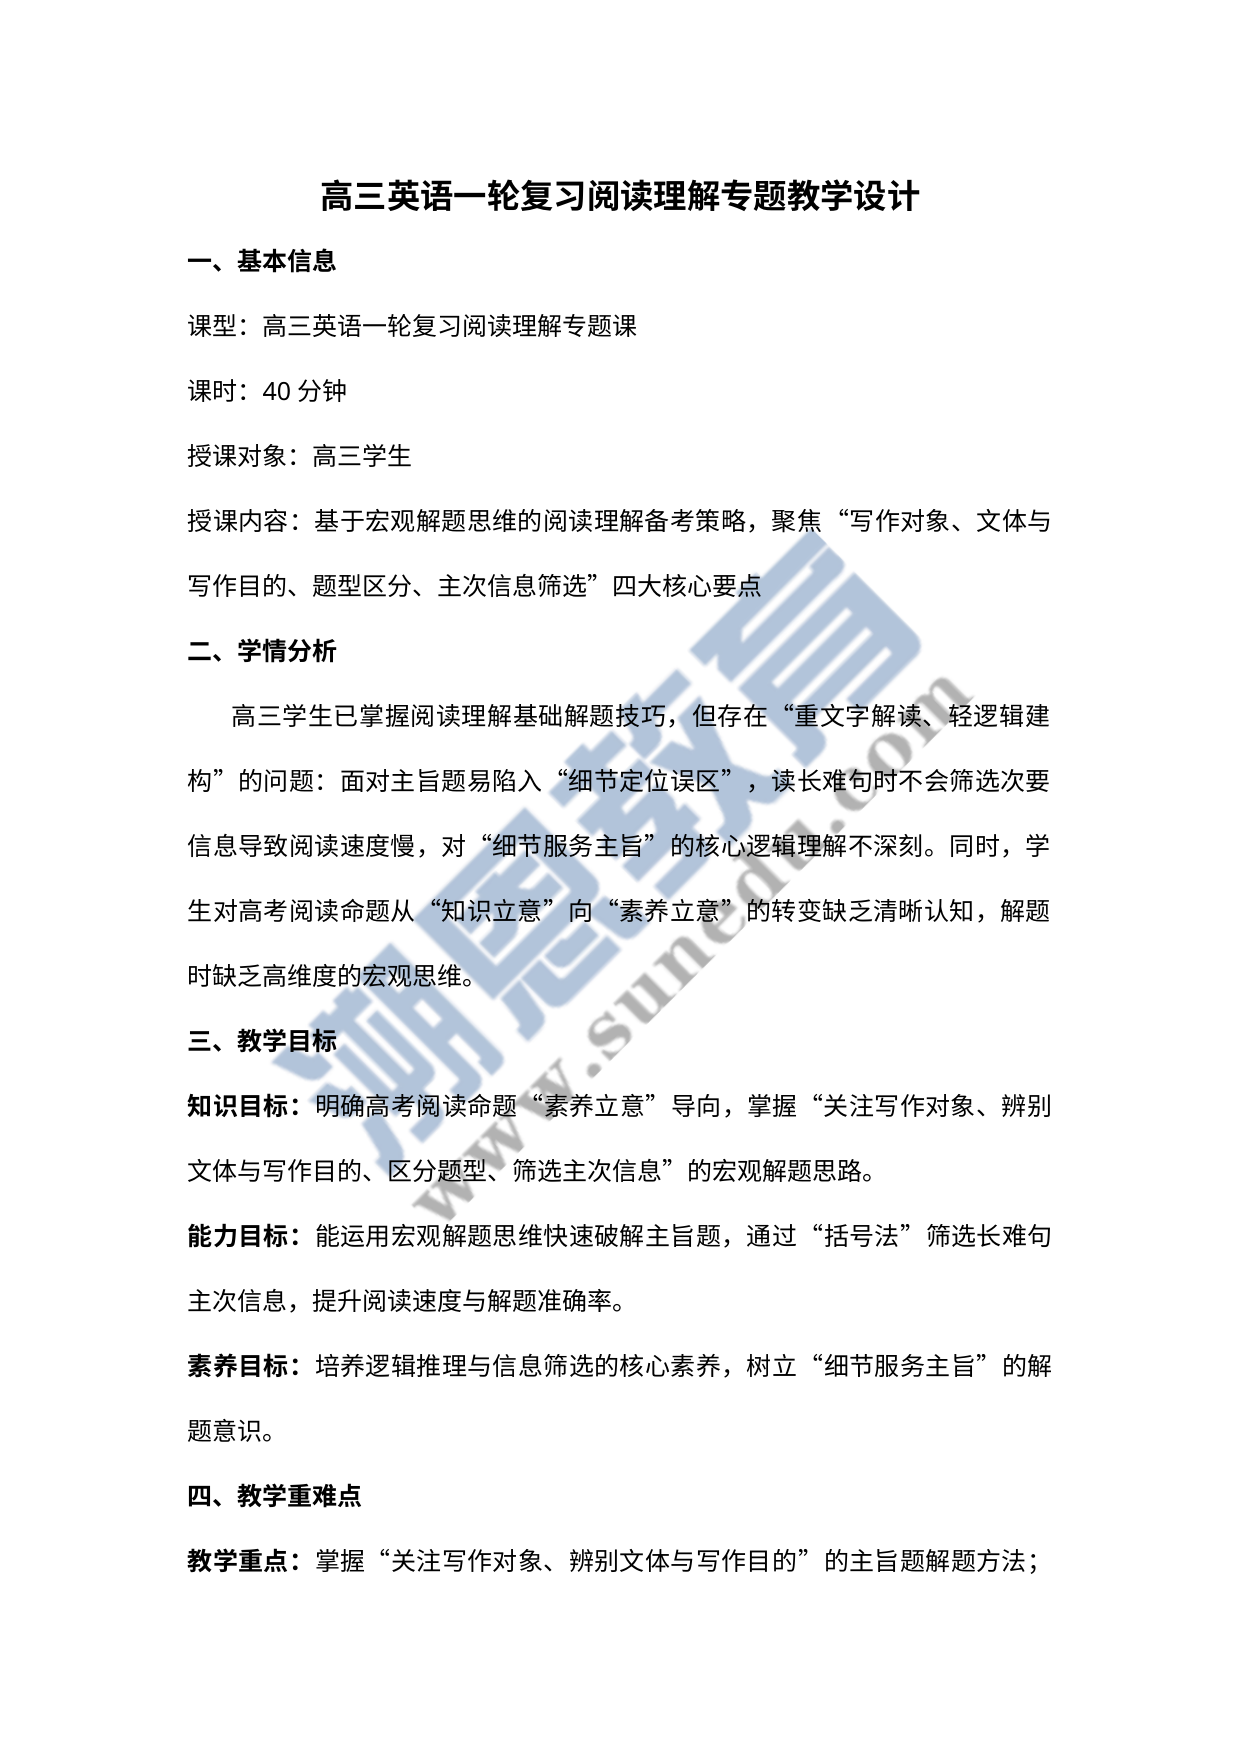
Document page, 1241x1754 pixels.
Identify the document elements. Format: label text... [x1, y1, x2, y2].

text 三、教学目标 [187, 1007, 1053, 1072]
text 高三英语一轮复习阅读理解专题教学设计 [187, 162, 1053, 227]
text 课型：高三英语一轮复习阅读理解专题课 [187, 292, 1053, 357]
text 授课内容：基于宏观解题思维的阅读理解备考策略，聚焦“写作对象、文体与写作目的、题型区分、主次信息筛选”四大核心要点 [187, 487, 1053, 617]
text 素养目标：培养逻辑推理与信息筛选的核心素养，树立“细节服务主旨”的解题意识。 [187, 1332, 1053, 1462]
text 高三学生已掌握阅读理解基础解题技巧，但存在“重文字解读、轻逻辑建构”的问题：面对主旨题易陷入“细节定位误区”，读长难句时不会筛选次要信息导致阅读速度慢，对“细节服务主旨”的核心逻辑理解不深刻。同时，学生对高考阅读命题从“知识立意”向“素养立意”的转变缺乏清晰认知，解题时缺乏高维度的宏观思维。 [187, 682, 1053, 1007]
text 一、基本信息 [187, 227, 1053, 292]
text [187, 1527, 1053, 1592]
text 四、教学重难点 [187, 1462, 1053, 1527]
text 课时：40 分钟 [187, 357, 1053, 422]
text 授课对象：高三学生 [187, 422, 1053, 487]
text 能力目标：能运用宏观解题思维快速破解主旨题，通过“括号法”筛选长难句主次信息，提升阅读速度与解题准确率。 [187, 1202, 1053, 1332]
text 知识目标：明确高考阅读命题“素养立意”导向，掌握“关注写作对象、辨别文体与写作目的、区分题型、筛选主次信息”的宏观解题思路。 [187, 1072, 1053, 1202]
text 二、学情分析 [187, 617, 1053, 682]
